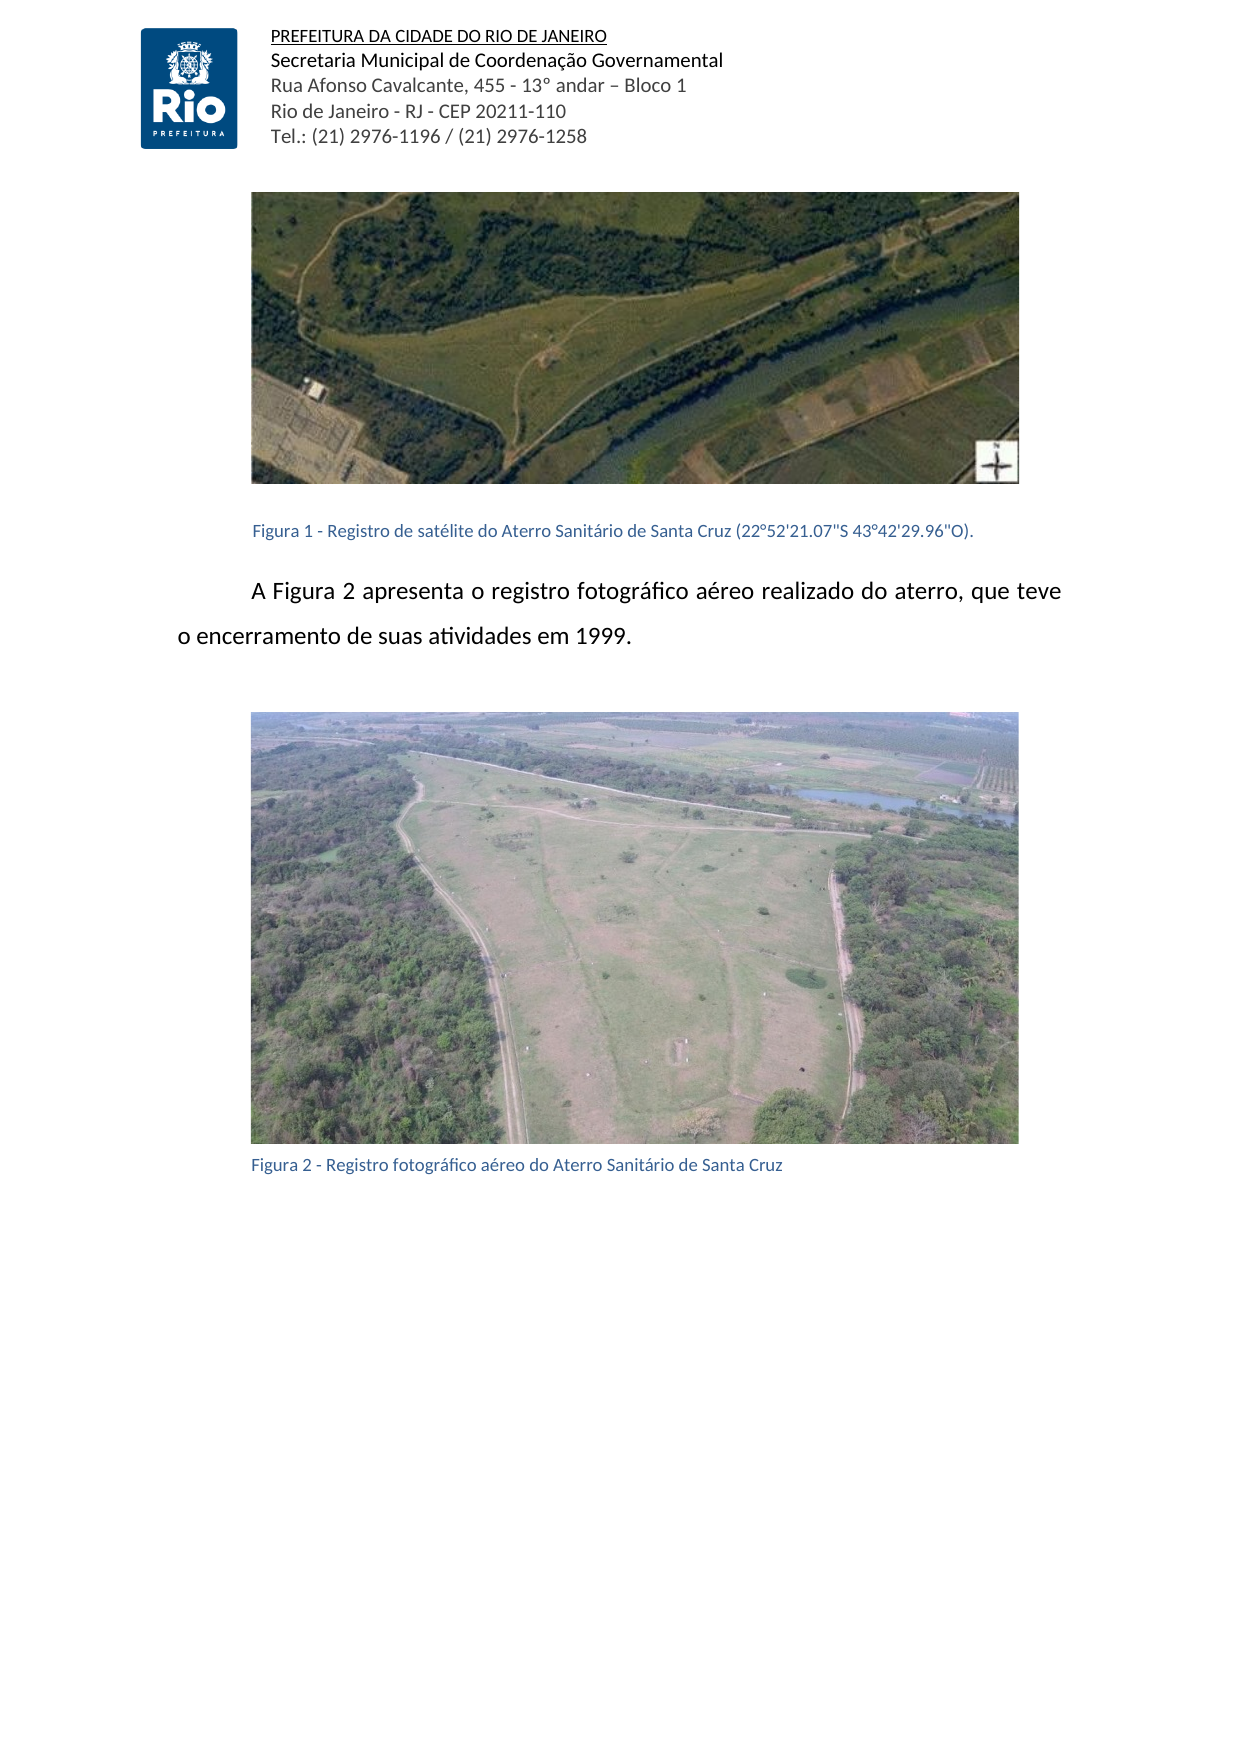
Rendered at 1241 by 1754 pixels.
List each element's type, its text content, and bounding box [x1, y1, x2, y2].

text Figura 1 - Registro de satélite do Aterro Sanitário de Santa Cruz (22°52'21.07"S 43°42'29.96"O). [177, 519, 1063, 542]
picture [251, 192, 1020, 484]
text A Figura 2 apresenta o registro fotográfico aéreo realizado do aterro, que teve o encerramento de suas atividades em 1999. [177, 575, 1063, 651]
picture [250, 712, 1019, 1144]
text Figura 2 - Registro fotográfico aéreo do Aterro Sanitário de Santa Cruz [177, 1153, 1063, 1176]
picture [140, 28, 238, 149]
